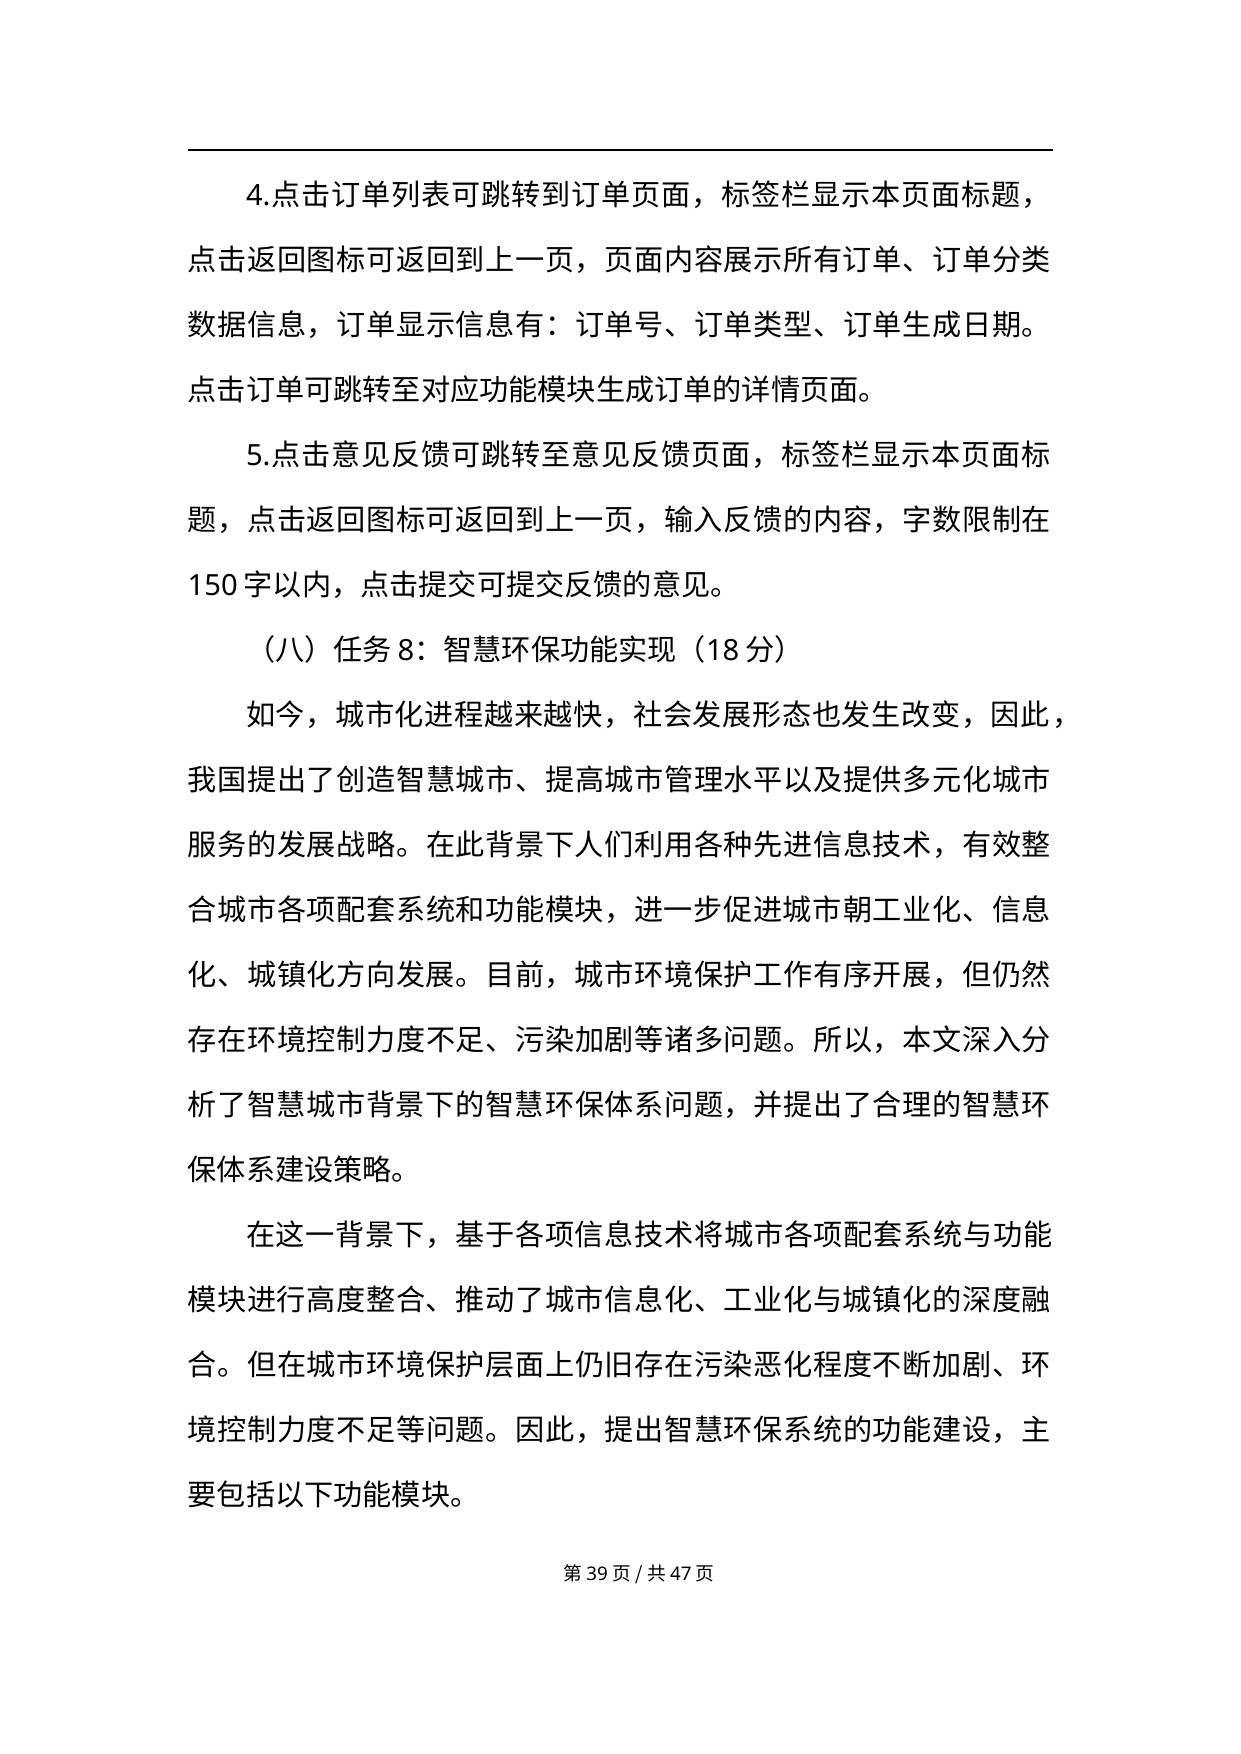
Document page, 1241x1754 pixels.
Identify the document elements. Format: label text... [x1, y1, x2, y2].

text 如今，城市化进程越来越快，社会发展形态也发生改变，因此，我国提出了创造智慧城市、提高城市管理水平以及提供多元化城市服务的发展战略。在此背景下人们利用各种先进信息技术，有效整合城市各项配套系统和功能模块，进一步促进城市朝工业化、信息化、城镇化方向发展。目前，城市环境保护工作有序开展，但仍然存在环境控制力度不足、污染加剧等诸多问题。所以，本文深入分析了智慧城市背景下的智慧环保体系问题，并提出了合理的智慧环保体系建设策略。 [187, 680, 1053, 1200]
text 4.点击订单列表可跳转到订单页面，标签栏显示本页面标题，点击返回图标可返回到上一页，页面内容展示所有订单、订单分类数据信息，订单显示信息有：订单号、订单类型、订单生成日期。点击订单可跳转至对应功能模块生成订单的详情页面。 [187, 160, 1053, 420]
text 在这一背景下，基于各项信息技术将城市各项配套系统与功能模块进行高度整合、推动了城市信息化、工业化与城镇化的深度融合。但在城市环境保护层面上仍旧存在污染恶化程度不断加剧、环境控制力度不足等问题。因此，提出智慧环保系统的功能建设，主要包括以下功能模块。 [187, 1200, 1053, 1525]
subtitle （八）任务8：智慧环保功能实现（18分） [187, 615, 1053, 680]
text 5.点击意见反馈可跳转至意见反馈页面，标签栏显示本页面标题，点击返回图标可返回到上一页，输入反馈的内容，字数限制在150字以内，点击提交可提交反馈的意见。 [187, 420, 1053, 615]
